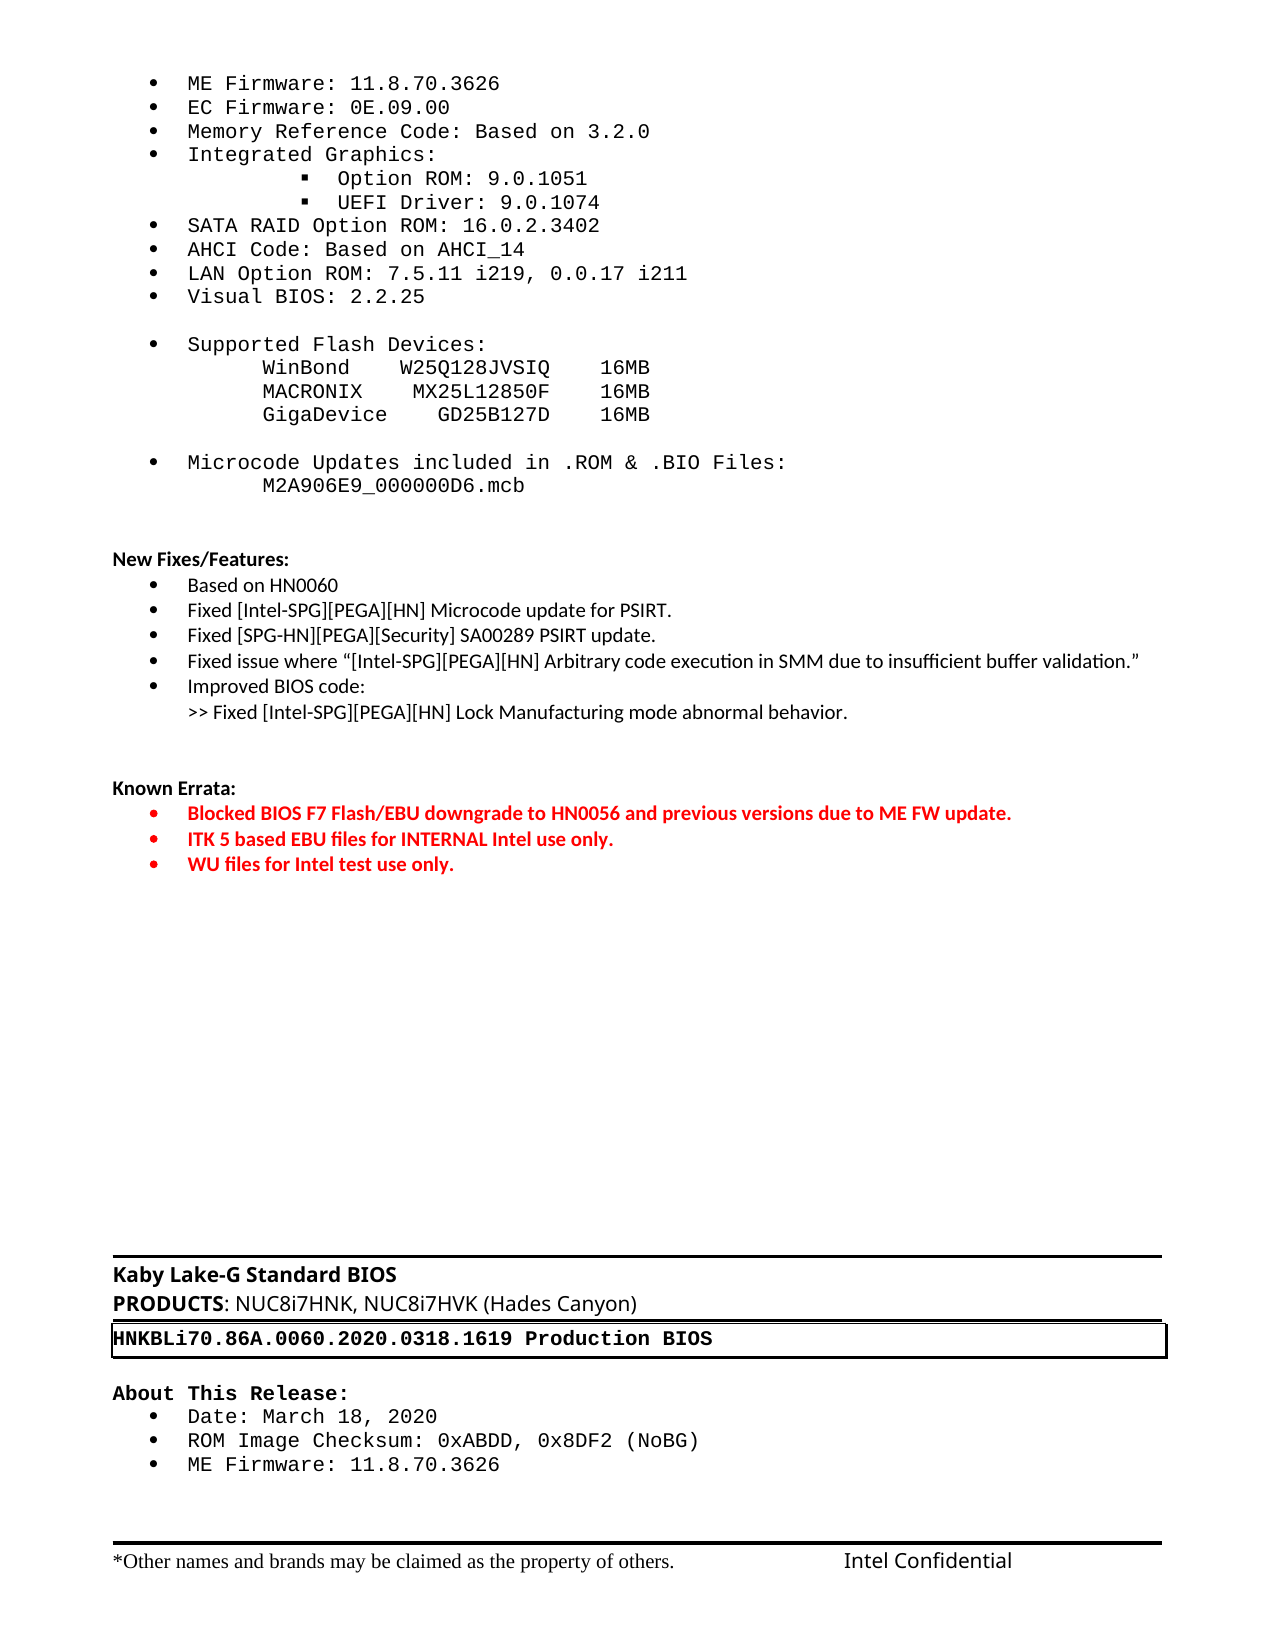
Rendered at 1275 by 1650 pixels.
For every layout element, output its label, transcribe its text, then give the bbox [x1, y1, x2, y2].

list Based on HN0060 [150, 572, 1162, 597]
list SATA RAID Option ROM: 16.0.2.3402 [150, 215, 1162, 239]
text New Fixes/Features: [112, 546, 1125, 572]
list Fixed [SPG-HN][PEGA][Security] SA00289 PSIRT update. [150, 623, 1162, 648]
list Fixed [Intel-SPG][PEGA][HN] Microcode update for PSIRT. [150, 597, 1162, 623]
text Known Errata: [112, 775, 1162, 801]
list Supported Flash Devices: [150, 333, 1162, 357]
list Improved BIOS code: [150, 673, 1162, 699]
list EC Firmware: 0E.09.00 [150, 97, 1162, 121]
text Kaby Lake-G Standard BIOS [112, 1256, 1162, 1283]
list UEFI Driver: 9.0.1074 [300, 192, 1162, 215]
text MACRONIX MX25L12850F 16MB [262, 381, 1162, 404]
text M2A906E9_000000D6.mcb [262, 475, 1162, 499]
list Blocked BIOS F7 Flash/EBU downgrade to HN0056 and previous versions due to ME FW update. [150, 801, 1125, 826]
list ROM Image Checksum: 0xABDD, 0x8DF2 (NoBG) [150, 1430, 1162, 1454]
list ITK 5 based EBU files for INTERNAL Intel use only. [150, 826, 1125, 851]
list Option ROM: 9.0.1051 [300, 168, 1162, 192]
list Visual BIOS: 2.2.25 [150, 286, 1162, 310]
list LAN Option ROM: 7.5.11 i219, 0.0.17 i211 [150, 263, 1162, 286]
text PRODUCTS: NUC8i7HNK, NUC8i7HVK (Hades Canyon) [112, 1283, 1162, 1322]
text WinBond W25Q128JVSIQ 16MB [262, 357, 1162, 381]
list AHCI Code: Based on AHCI_14 [150, 239, 1162, 263]
list Date: March 18, 2020 [150, 1406, 1162, 1430]
text >> Fixed [Intel-SPG][PEGA][HN] Lock Manufacturing mode abnormal behavior. [187, 699, 1162, 724]
list Memory Reference Code: Based on 3.2.0 [150, 121, 1162, 144]
text About This Release: [112, 1383, 1125, 1406]
list Fixed issue where “[Intel-SPG][PEGA][HN] Arbitrary code execution in SMM due to insufficient buffer validation.” [150, 648, 1162, 673]
list Integrated Graphics: [150, 144, 1162, 168]
list Microcode Updates included in .ROM & .BIO Files: [150, 452, 1162, 475]
list ME Firmware: 11.8.70.3626 [150, 1454, 1162, 1477]
text GigaDevice GD25B127D 16MB [262, 404, 1162, 428]
list WU files for Intel test use only. [150, 851, 1125, 877]
subtitle HNKBLi70.86A.0060.2020.0318.1619 Production BIOS [113, 1324, 1165, 1356]
list ME Firmware: 11.8.70.3626 [150, 73, 1162, 97]
